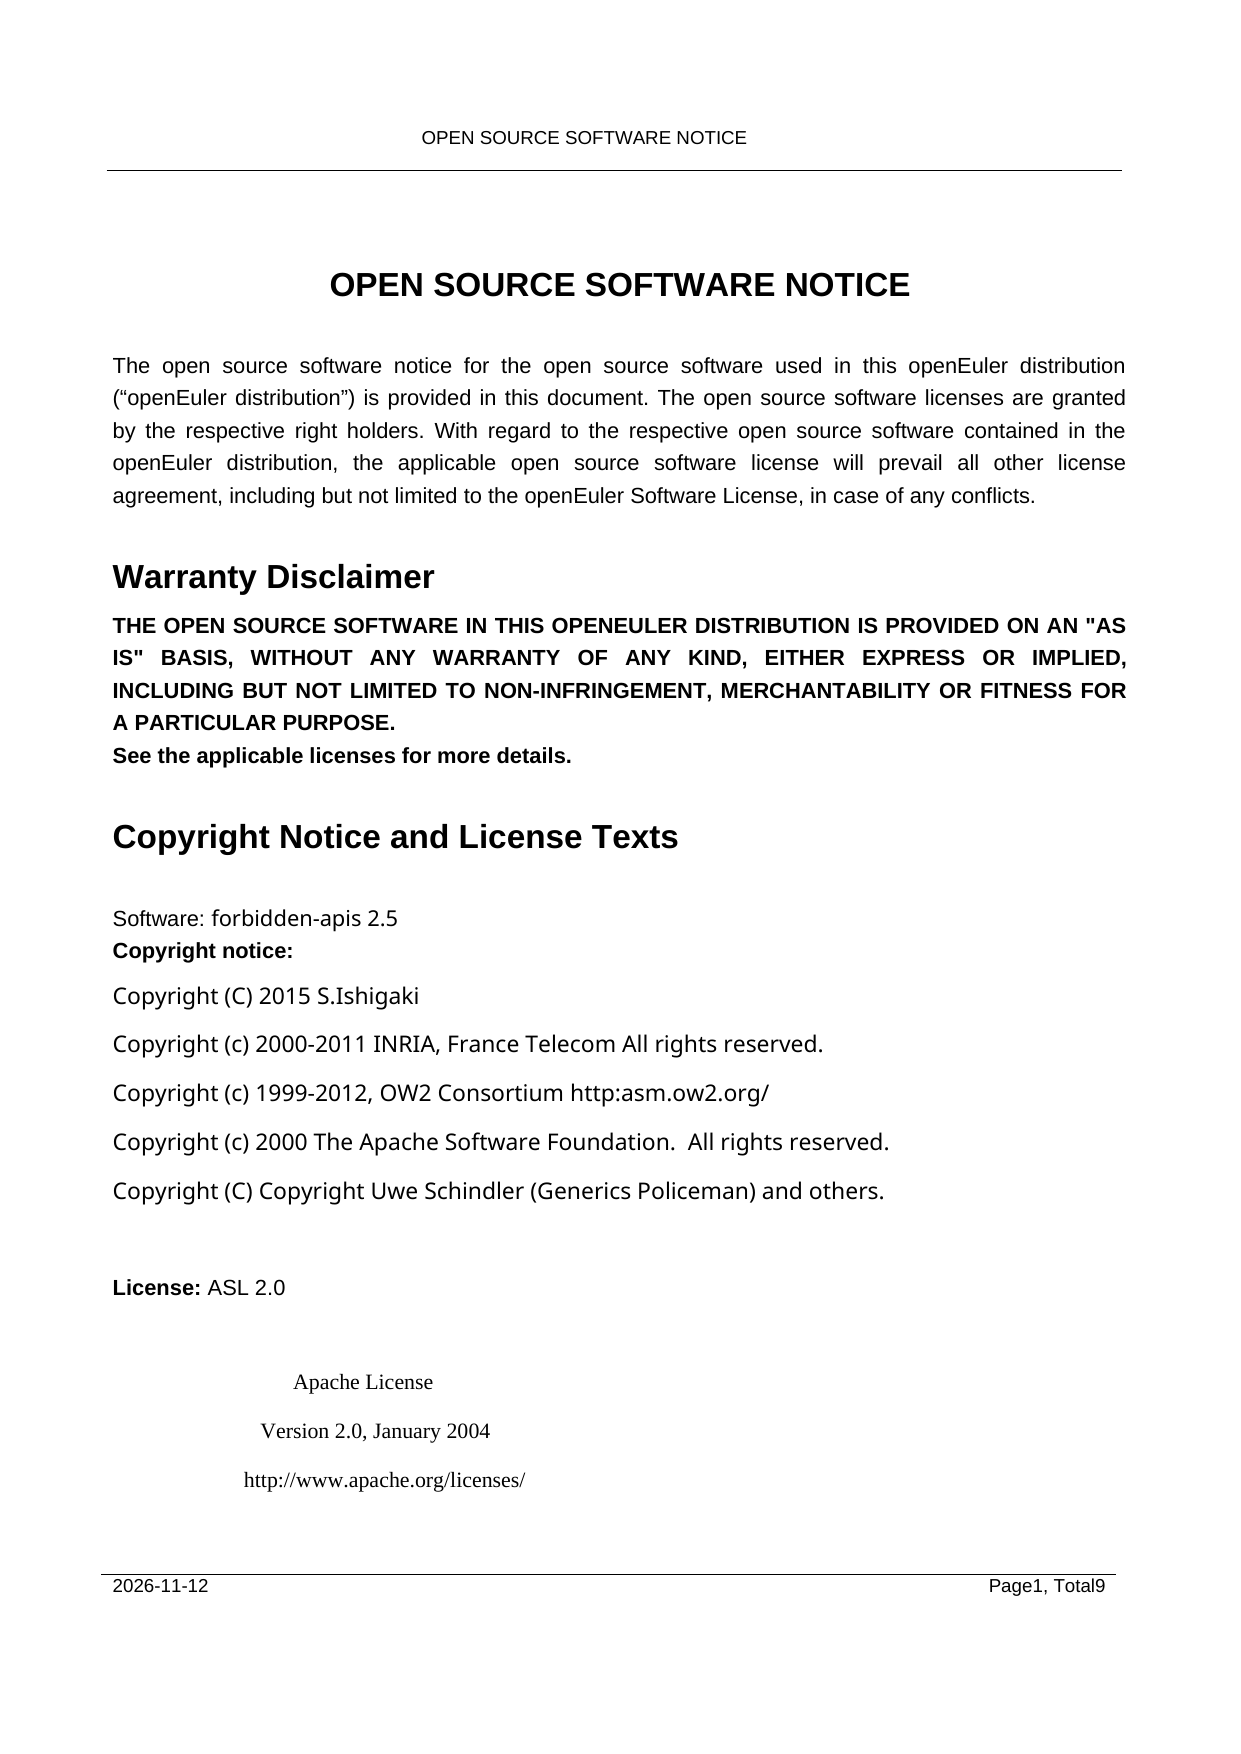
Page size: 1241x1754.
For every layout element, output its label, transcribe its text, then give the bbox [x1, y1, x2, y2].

text Copyright Notice and License Texts [112, 804, 1128, 869]
text OPEN SOURCE SOFTWARE NOTICE [112, 251, 1128, 316]
text License: ASL 2.0 [112, 1272, 1128, 1304]
text Warranty Disclaimer [112, 544, 1128, 609]
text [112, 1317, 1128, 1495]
text Software: forbidden-apis 2.5 [112, 901, 1128, 934]
text The open source software notice for the open source software used in this openEuler distribution (“openEuler distribution”) is provided in this document. The open source software licenses are granted by the respective right holders. With regard to the respective open source software contained in the openEuler distribution, the applicable open source software license will prevail all other license agreement, including but not limited to the openEuler Software License, in case of any conflicts. [112, 349, 1128, 511]
text THE OPEN SOURCE SOFTWARE IN THIS OPENEULER DISTRIBUTION IS PROVIDED ON AN "AS IS" BASIS, WITHOUT ANY WARRANTY OF ANY KIND, EITHER EXPRESS OR IMPLIED, INCLUDING BUT NOT LIMITED TO NON-INFRINGEMENT, MERCHANTABILITY OR FITNESS FOR A PARTICULAR PURPOSE. See the applicable licenses for more details. [112, 609, 1128, 771]
text Copyright (C) 2015 S.Ishigaki Copyright (c) 2000-2011 INRIA, France Telecom All rights reserved. Copyright (c) 1999-2012, OW2 Consortium http:asm.ow2.org/ Copyright (c) 2000 The Apache Software Foundation. All rights reserved. Copyright (C) Copyright Uwe Schindler (Generics Policeman) and others. [112, 979, 1128, 1255]
text Copyright notice: [112, 934, 1128, 966]
